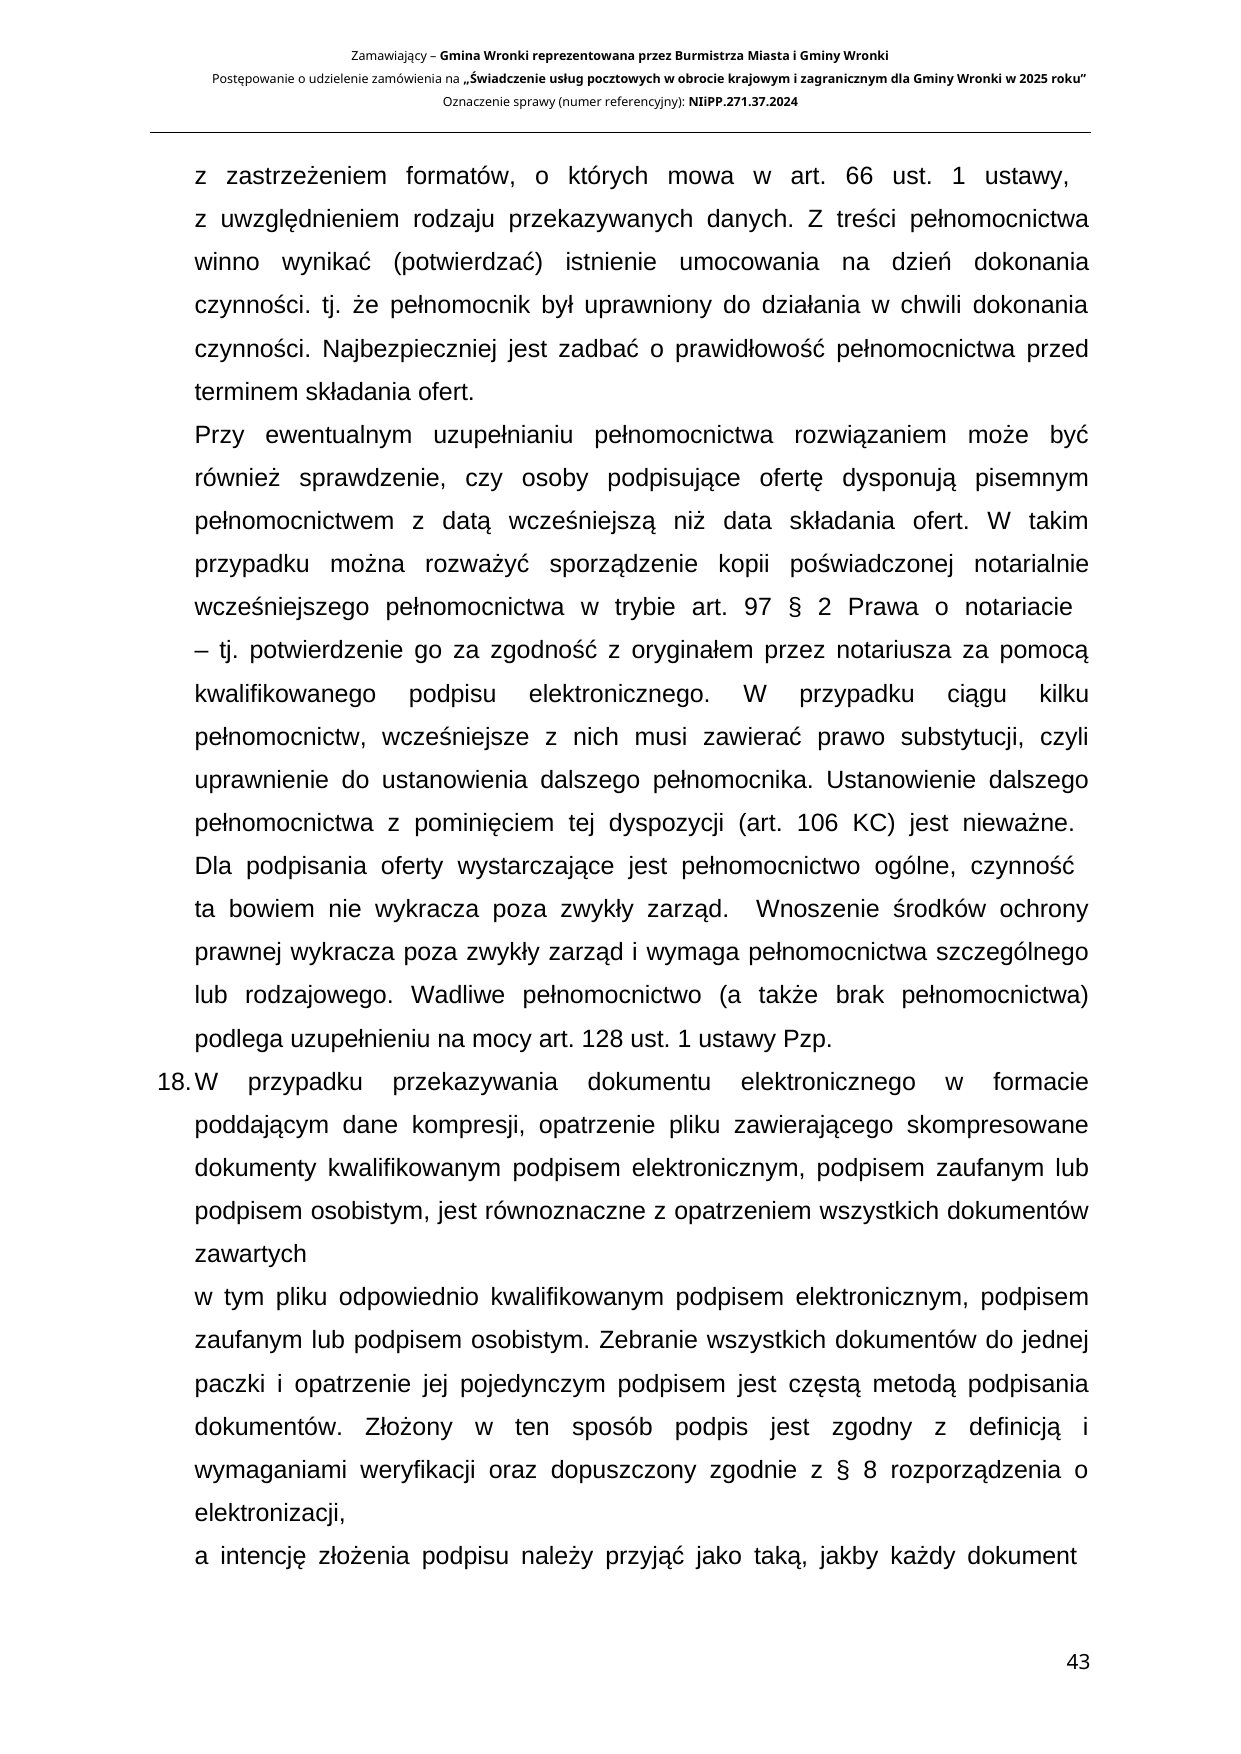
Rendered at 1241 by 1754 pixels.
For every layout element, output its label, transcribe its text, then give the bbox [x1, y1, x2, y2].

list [157, 161, 1090, 406]
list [157, 1067, 1090, 1570]
text Przy ewentualnym uzupełnianiu pełnomocnictwa rozwiązaniem może być również sprawdzenie, czy osoby podpisujące ofertę dysponują pisemnym pełnomocnictwem z datą wcześniejszą niż data składania ofert. W takim przypadku można rozważyć sporządzenie kopii poświadczonej notarialnie wcześniejszego pełnomocnictwa w trybie art. 97 § 2 Prawa o notariacie – tj. potwierdzenie go za zgodność z oryginałem przez notariusza za pomocą kwalifikowanego podpisu elektronicznego. W przypadku ciągu kilku pełnomocnictw, wcześniejsze z nich musi zawierać prawo substytucji, czyli uprawnienie do ustanowienia dalszego pełnomocnika. Ustanowienie dalszego pełnomocnictwa z pominięciem tej dyspozycji (art. 106 KC) jest nieważne. Dla podpisania oferty wystarczające jest pełnomocnictwo ogólne, czynność ta bowiem nie wykracza poza zwykły zarząd. Wnoszenie środków ochrony prawnej wykracza poza zwykły zarząd i wymaga pełnomocnictwa szczególnego lub rodzajowego. Wadliwe pełnomocnictwo (a także brak pełnomocnictwa) podlega uzupełnieniu na mocy art. 128 ust. 1 ustawy Pzp. [194, 420, 1090, 1052]
